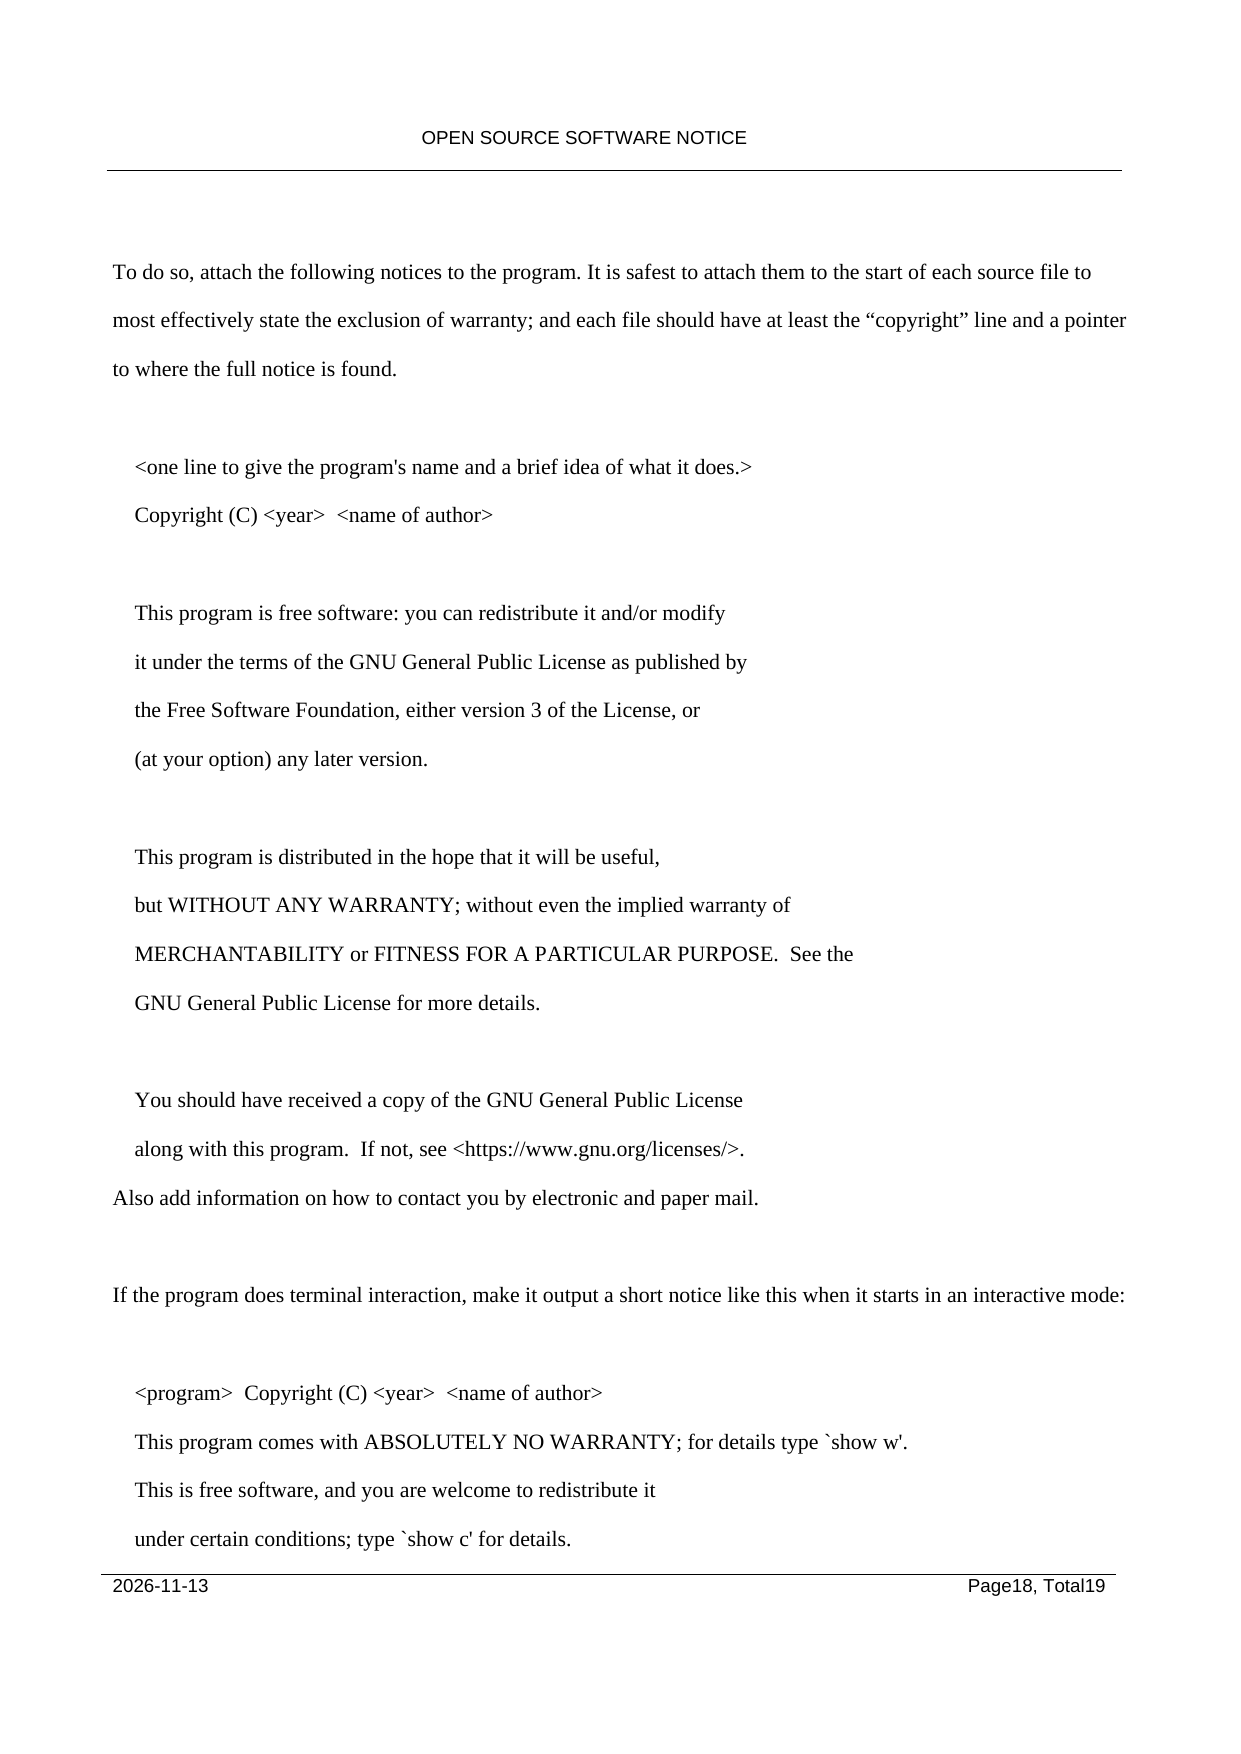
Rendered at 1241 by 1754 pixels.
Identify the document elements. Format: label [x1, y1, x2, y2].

text [112, 206, 1128, 1555]
